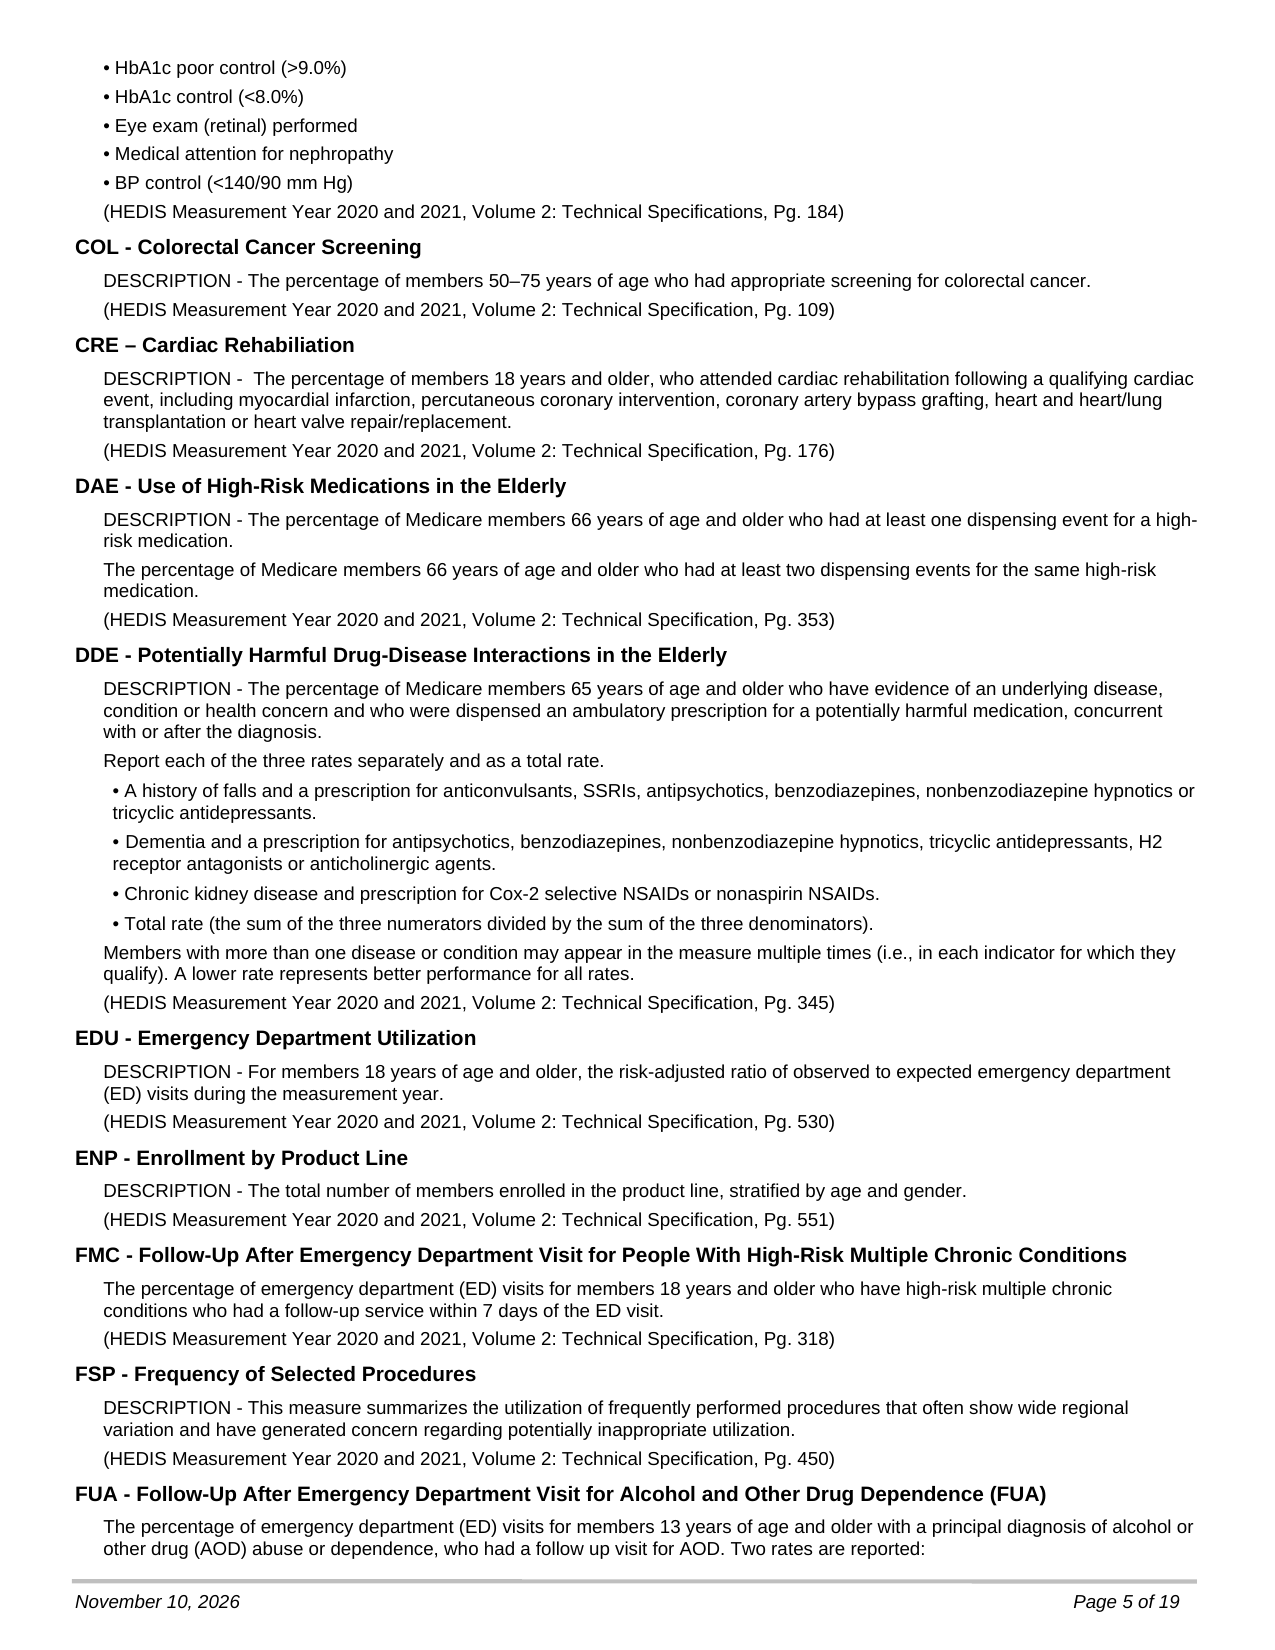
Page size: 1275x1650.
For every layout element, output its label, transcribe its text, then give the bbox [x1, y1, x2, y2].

text • Eye exam (retinal) performed [75, 114, 1200, 136]
text The percentage of emergency department (ED) visits for members 13 years of age and older with a principal diagnosis of alcohol or other drug (AOD) abuse or dependence, who had a follow up visit for AOD. Two rates are reported: [75, 1516, 1200, 1559]
subtitle CRE – Cardiac Rehabiliation [75, 333, 1200, 357]
list • Chronic kidney disease and prescription for Cox-2 selective NSAIDs or nonaspirin NSAIDs. [112, 883, 1200, 904]
text DESCRIPTION - For members 18 years of age and older, the risk-adjusted ratio of observed to expected emergency department (ED) visits during the measurement year. [75, 1061, 1200, 1104]
text DESCRIPTION - The percentage of members 18 years and older, who attended cardiac rehabilitation following a qualifying cardiac event, including myocardial infarction, percutaneous coronary intervention, coronary artery bypass grafting, heart and heart/lung transplantation or heart valve repair/replacement. [75, 367, 1200, 432]
text • HbA1c poor control (>9.0%) [75, 57, 1200, 78]
text The percentage of emergency department (ED) visits for members 18 years and older who have high-risk multiple chronic conditions who had a follow-up service within 7 days of the ED visit. [75, 1278, 1200, 1321]
subtitle FMC - Follow-Up After Emergency Department Visit for People With High-Risk Multiple Chronic Conditions [75, 1243, 1200, 1267]
text • HbA1c control (<8.0%) [75, 86, 1200, 107]
subtitle ENP - Enrollment by Product Line [75, 1145, 1200, 1169]
list • Dementia and a prescription for antipsychotics, benzodiazepines, nonbenzodiazepine hypnotics, tricyclic antidepressants, H2 receptor antagonists or anticholinergic agents. [112, 831, 1200, 874]
text (HEDIS Measurement Year 2020 and 2021, Volume 2: Technical Specification, Pg. 109) [75, 299, 1200, 320]
list • Total rate (the sum of the three numerators divided by the sum of the three denominators). [112, 913, 1200, 934]
subtitle DAE - Use of High-Risk Medications in the Elderly [75, 473, 1200, 497]
text (HEDIS Measurement Year 2020 and 2021, Volume 2: Technical Specification, Pg. 176) [75, 439, 1200, 461]
text The percentage of Medicare members 66 years of age and older who had at least two dispensing events for the same high-risk medication. [75, 559, 1200, 602]
text • BP control (<140/90 mm Hg) [75, 172, 1200, 194]
text Members with more than one disease or condition may appear in the measure multiple times (i.e., in each indicator for which they qualify). A lower rate represents better performance for all rates. [75, 942, 1200, 985]
text (HEDIS Measurement Year 2020 and 2021, Volume 2: Technical Specification, Pg. 530) [75, 1111, 1200, 1133]
text (HEDIS Measurement Year 2020 and 2021, Volume 2: Technical Specification, Pg. 450) [75, 1447, 1200, 1469]
text (HEDIS Measurement Year 2020 and 2021, Volume 2: Technical Specification, Pg. 353) [75, 609, 1200, 631]
subtitle EDU - Emergency Department Utilization [75, 1026, 1200, 1050]
text • Medical attention for nephropathy [75, 143, 1200, 165]
text (HEDIS Measurement Year 2020 and 2021, Volume 2: Technical Specification, Pg. 345) [75, 992, 1200, 1013]
text DESCRIPTION - The percentage of Medicare members 65 years of age and older who have evidence of an underlying disease, condition or health concern and who were dispensed an ambulatory prescription for a potentially harmful medication, concurrent with or after the diagnosis. [75, 678, 1200, 743]
subtitle FUA - Follow-Up After Emergency Department Visit for Alcohol and Other Drug Dependence (FUA) [75, 1482, 1200, 1506]
list • A history of falls and a prescription for anticonvulsants, SSRIs, antipsychotics, benzodiazepines, nonbenzodiazepine hypnotics or tricyclic antidepressants. [112, 780, 1200, 823]
text Report each of the three rates separately and as a total rate. [75, 750, 1200, 772]
text DESCRIPTION - The percentage of members 50–75 years of age who had appropriate screening for colorectal cancer. [75, 270, 1200, 291]
text DESCRIPTION - This measure summarizes the utilization of frequently performed procedures that often show wide regional variation and have generated concern regarding potentially inappropriate utilization. [75, 1397, 1200, 1440]
subtitle FSP - Frequency of Selected Procedures [75, 1362, 1200, 1386]
text DESCRIPTION - The percentage of Medicare members 66 years of age and older who had at least one dispensing event for a high-risk medication. [75, 508, 1200, 551]
text DESCRIPTION - The total number of members enrolled in the product line, stratified by age and gender. [75, 1180, 1200, 1202]
subtitle COL - Colorectal Cancer Screening [75, 235, 1200, 259]
text (HEDIS Measurement Year 2020 and 2021, Volume 2: Technical Specification, Pg. 318) [75, 1328, 1200, 1350]
text (HEDIS Measurement Year 2020 and 2021, Volume 2: Technical Specifications, Pg. 184) [75, 201, 1200, 222]
text (HEDIS Measurement Year 2020 and 2021, Volume 2: Technical Specification, Pg. 551) [75, 1209, 1200, 1231]
subtitle DDE - Potentially Harmful Drug-Disease Interactions in the Elderly [75, 643, 1200, 667]
